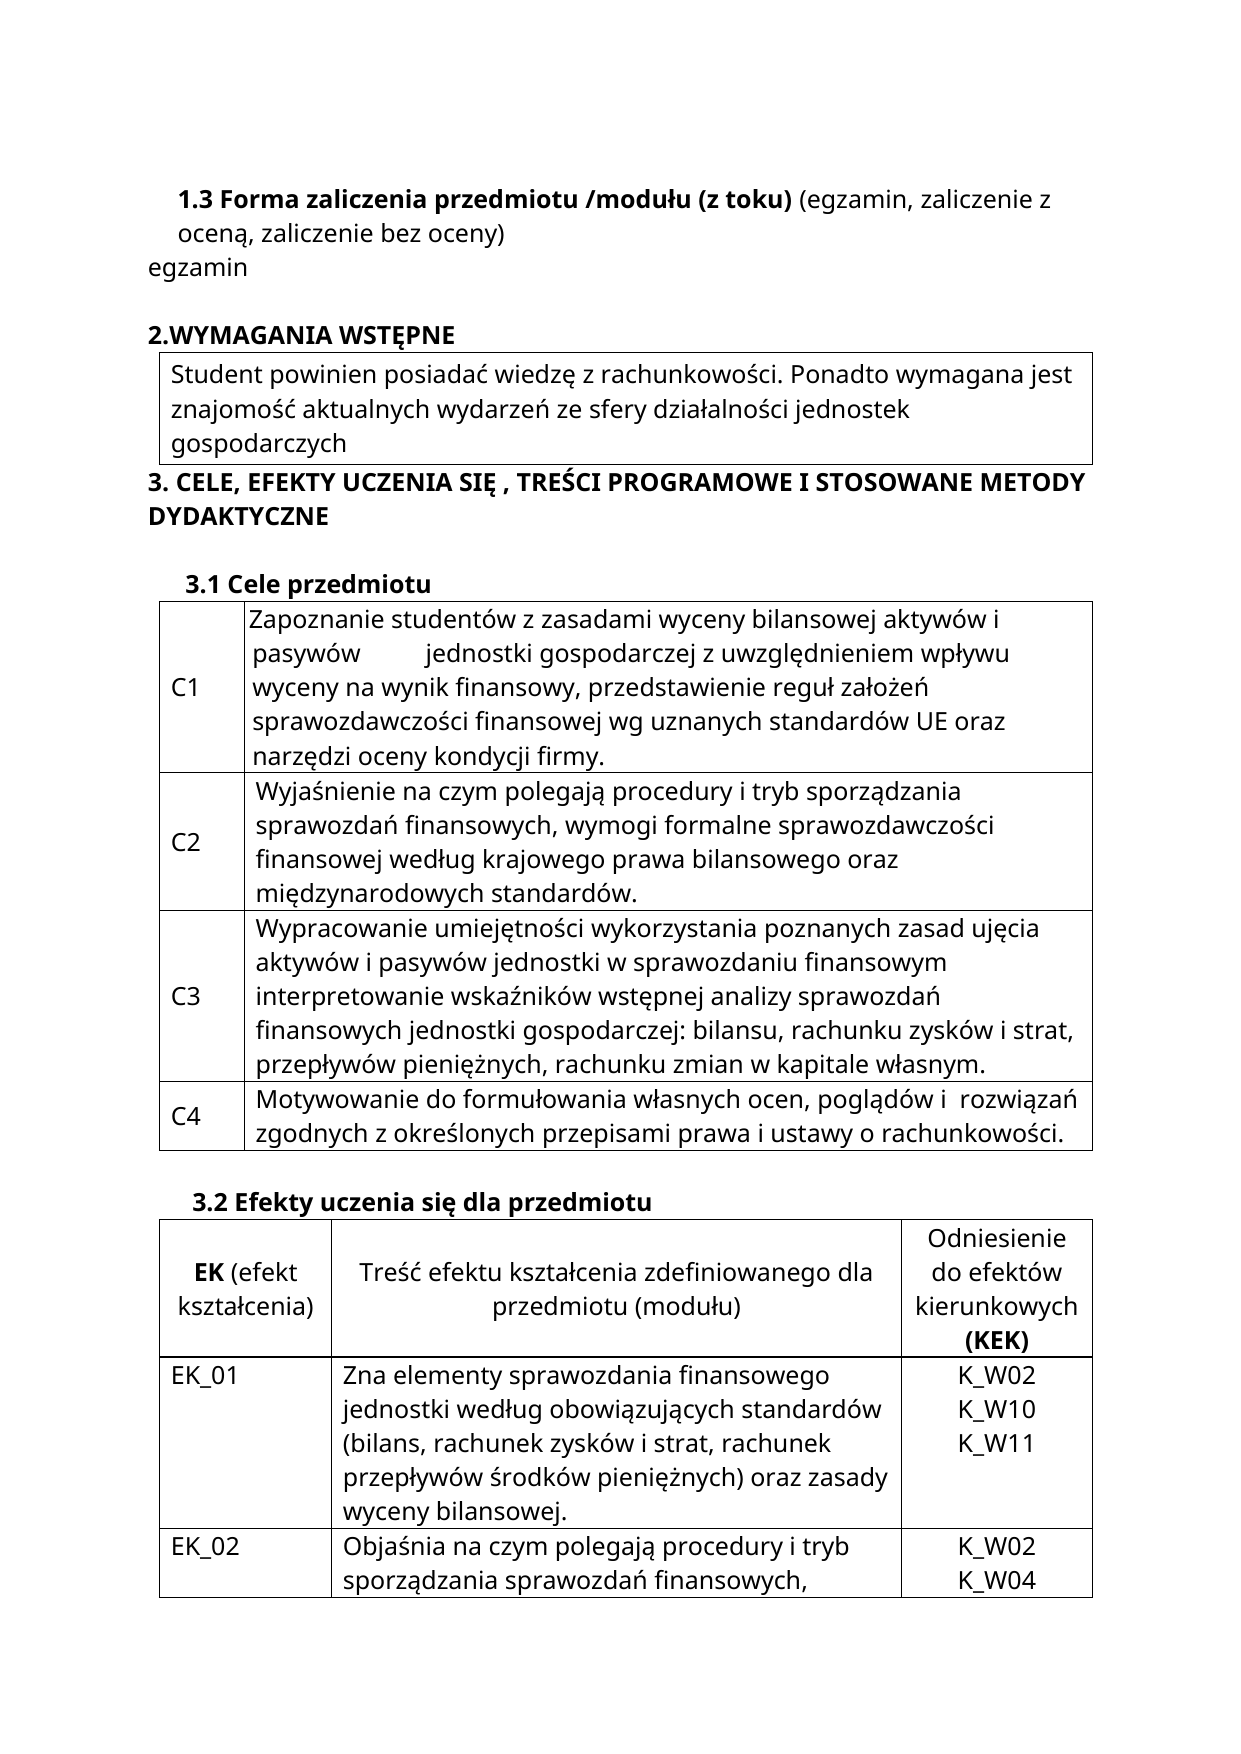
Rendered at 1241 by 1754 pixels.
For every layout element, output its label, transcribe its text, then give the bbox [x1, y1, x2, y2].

text egzamin [148, 250, 1093, 284]
table_cell EK_02 [160, 1529, 331, 1597]
table_header Student powinien posiadać wiedzę z rachunkowości. Ponadto wymagana jest znajomość aktualnych wydarzeń ze sfery działalności jednostek gospodarczych [160, 353, 1092, 463]
table_cell K_W02 K_W10 K_W11 [902, 1358, 1092, 1528]
table_cell Wyjaśnienie na czym polegają procedury i tryb sporządzania sprawozdań finansowych, wymogi formalne sprawozdawczości finansowej według krajowego prawa bilansowego oraz międzynarodowych standardów. [245, 773, 1092, 909]
table_cell Zna elementy sprawozdania finansowego jednostki według obowiązujących standardów (bilans, rachunek zysków i strat, rachunek przepływów środków pieniężnych) oraz zasady wyceny bilansowej. [332, 1358, 901, 1528]
text 3. CELE, EFEKTY UCZENIA SIĘ , TREŚCI PROGRAMOWE I STOSOWANE METODY DYDAKTYCZNE [148, 464, 1093, 533]
text 3.2 Efekty uczenia się dla przedmiotu [192, 1185, 1093, 1219]
table_cell C2 [160, 773, 244, 909]
table_cell C4 [160, 1082, 244, 1150]
table_header EK (efekt kształcenia) [160, 1220, 331, 1356]
table_header Treść efektu kształcenia zdefiniowanego dla przedmiotu (modułu) [332, 1220, 901, 1356]
table_header Odniesienie do efektów kierunkowych (KEK) [902, 1220, 1092, 1356]
table_cell C3 [160, 911, 244, 1081]
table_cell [332, 1529, 901, 1597]
text 1.3 Forma zaliczenia przedmiotu /modułu (z toku) (egzamin, zaliczenie z oceną, zaliczenie bez oceny) [177, 182, 1093, 250]
text 2.WYMAGANIA WSTĘPNE [148, 318, 1093, 352]
table_cell Wypracowanie umiejętności wykorzystania poznanych zasad ujęcia aktywów i pasywów jednostki w sprawozdaniu finansowym interpretowanie wskaźników wstępnej analizy sprawozdań finansowych jednostki gospodarczej: bilansu, rachunku zysków i strat, przepływów pieniężnych, rachunku zmian w kapitale własnym. [245, 911, 1092, 1081]
table_cell EK_01 [160, 1358, 331, 1528]
table_header Zapoznanie studentów z zasadami wyceny bilansowej aktywów i pasywów jednostki gospodarczej z uwzględnieniem wpływu wyceny na wynik finansowy, przedstawienie reguł założeń sprawozdawczości finansowej wg uznanych standardów UE oraz narzędzi oceny kondycji firmy. [245, 602, 1092, 772]
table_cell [902, 1529, 1092, 1597]
table_header C1 [160, 602, 244, 772]
table_cell Motywowanie do formułowania własnych ocen, poglądów i rozwiązań zgodnych z określonych przepisami prawa i ustawy o rachunkowości. [245, 1082, 1092, 1150]
text 3.1 Cele przedmiotu [185, 567, 1093, 601]
